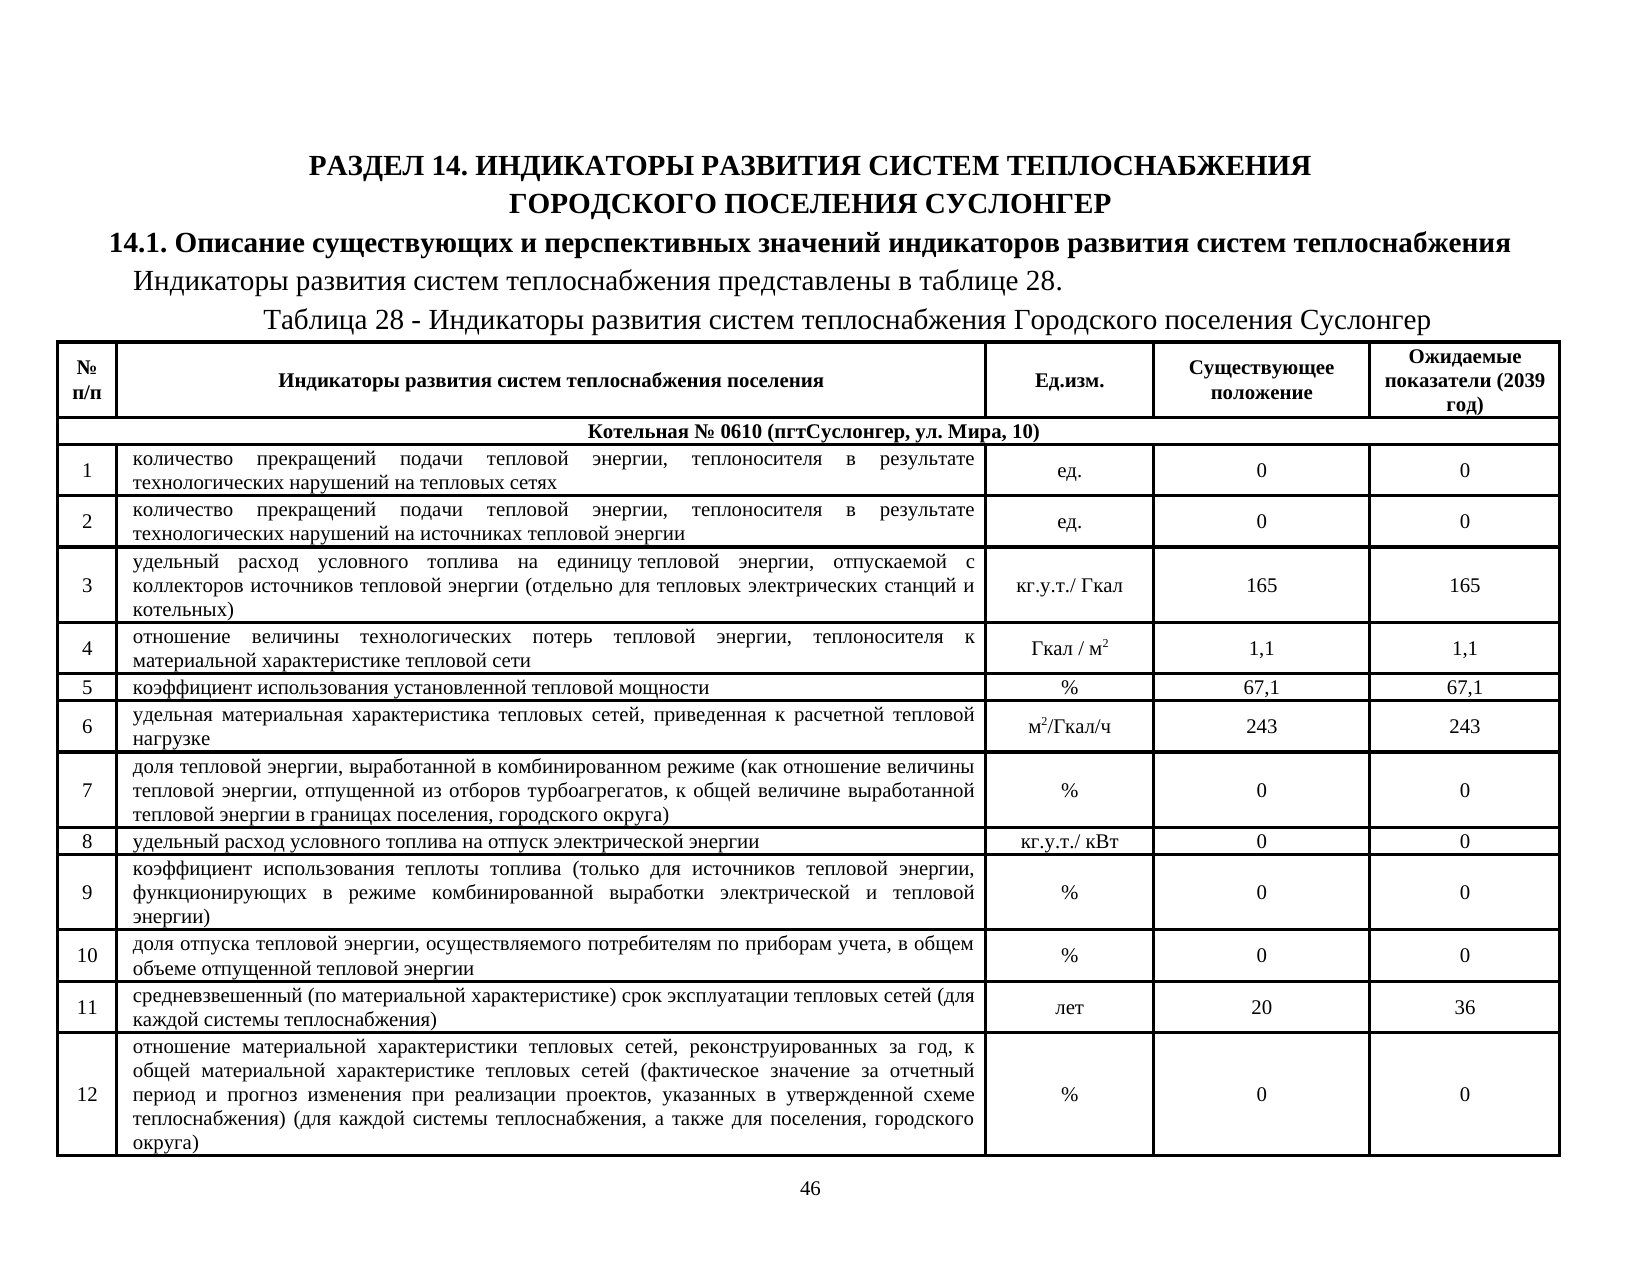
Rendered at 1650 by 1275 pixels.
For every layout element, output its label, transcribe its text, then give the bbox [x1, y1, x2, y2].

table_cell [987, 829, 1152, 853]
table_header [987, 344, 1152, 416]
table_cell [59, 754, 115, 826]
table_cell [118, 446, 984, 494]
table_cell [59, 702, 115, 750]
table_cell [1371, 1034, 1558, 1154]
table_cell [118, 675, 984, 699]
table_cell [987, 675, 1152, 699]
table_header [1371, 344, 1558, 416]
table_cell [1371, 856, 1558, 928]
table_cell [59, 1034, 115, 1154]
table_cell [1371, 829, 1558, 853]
text Таблица 28 - Индикаторы развития систем теплоснабжения Городского поселения Суслонгер [59, 302, 1561, 335]
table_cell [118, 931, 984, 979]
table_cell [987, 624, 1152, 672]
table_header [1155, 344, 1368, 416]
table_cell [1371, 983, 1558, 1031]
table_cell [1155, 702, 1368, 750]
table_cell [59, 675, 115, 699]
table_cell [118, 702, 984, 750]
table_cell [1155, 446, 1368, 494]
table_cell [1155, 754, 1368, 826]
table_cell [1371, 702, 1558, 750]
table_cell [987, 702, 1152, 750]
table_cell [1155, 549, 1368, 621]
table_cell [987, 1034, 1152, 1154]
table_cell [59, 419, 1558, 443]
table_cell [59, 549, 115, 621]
text 14.1. Описание существующих и перспективных значений индикаторов развития систем теплоснабжения [59, 225, 1561, 258]
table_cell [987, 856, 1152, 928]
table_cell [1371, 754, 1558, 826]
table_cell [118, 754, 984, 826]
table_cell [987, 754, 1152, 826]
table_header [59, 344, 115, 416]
text РАЗДЕЛ 14. ИНДИКАТОРЫ РАЗВИТИЯ СИСТЕМ ТЕПЛОСНАБЖЕНИЯ [59, 148, 1561, 181]
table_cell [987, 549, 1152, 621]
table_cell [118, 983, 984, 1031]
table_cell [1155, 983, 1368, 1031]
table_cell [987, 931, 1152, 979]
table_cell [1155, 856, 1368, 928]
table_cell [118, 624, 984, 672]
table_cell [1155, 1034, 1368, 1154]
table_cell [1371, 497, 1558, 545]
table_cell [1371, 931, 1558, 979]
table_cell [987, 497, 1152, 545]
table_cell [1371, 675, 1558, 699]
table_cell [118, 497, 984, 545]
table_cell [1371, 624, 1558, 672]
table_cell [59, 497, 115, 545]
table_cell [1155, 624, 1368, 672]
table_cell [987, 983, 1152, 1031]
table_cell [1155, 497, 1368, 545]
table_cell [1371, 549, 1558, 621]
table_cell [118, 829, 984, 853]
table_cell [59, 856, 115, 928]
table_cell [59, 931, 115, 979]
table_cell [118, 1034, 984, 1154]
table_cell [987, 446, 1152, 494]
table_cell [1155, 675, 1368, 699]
text ГОРОДСКОГО ПОСЕЛЕНИЯ СУСЛОНГЕР [59, 186, 1561, 220]
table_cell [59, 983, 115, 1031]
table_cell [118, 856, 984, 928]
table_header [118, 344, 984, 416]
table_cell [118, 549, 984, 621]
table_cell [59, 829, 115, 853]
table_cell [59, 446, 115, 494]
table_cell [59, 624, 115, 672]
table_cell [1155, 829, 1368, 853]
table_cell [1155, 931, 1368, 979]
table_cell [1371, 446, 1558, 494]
